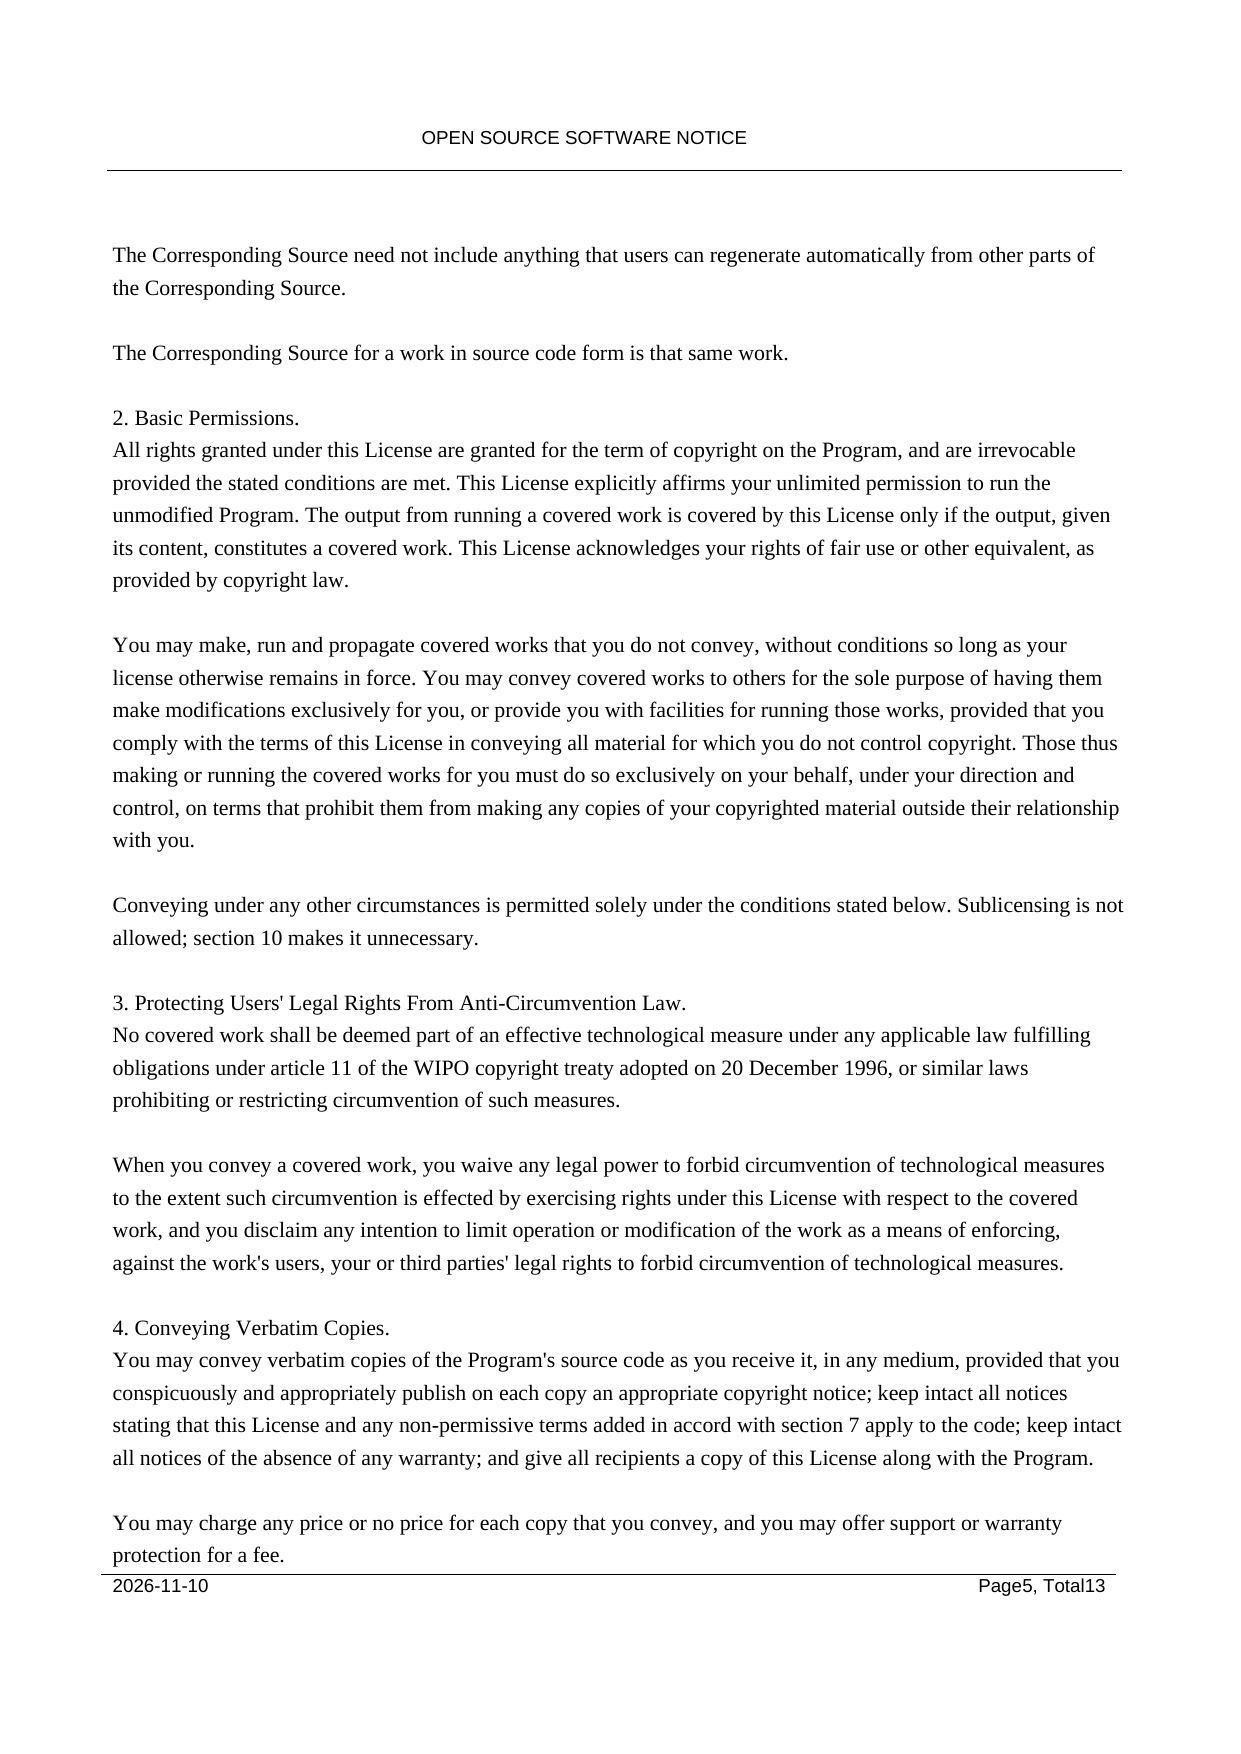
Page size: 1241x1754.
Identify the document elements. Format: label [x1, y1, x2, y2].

text [112, 206, 1128, 1571]
